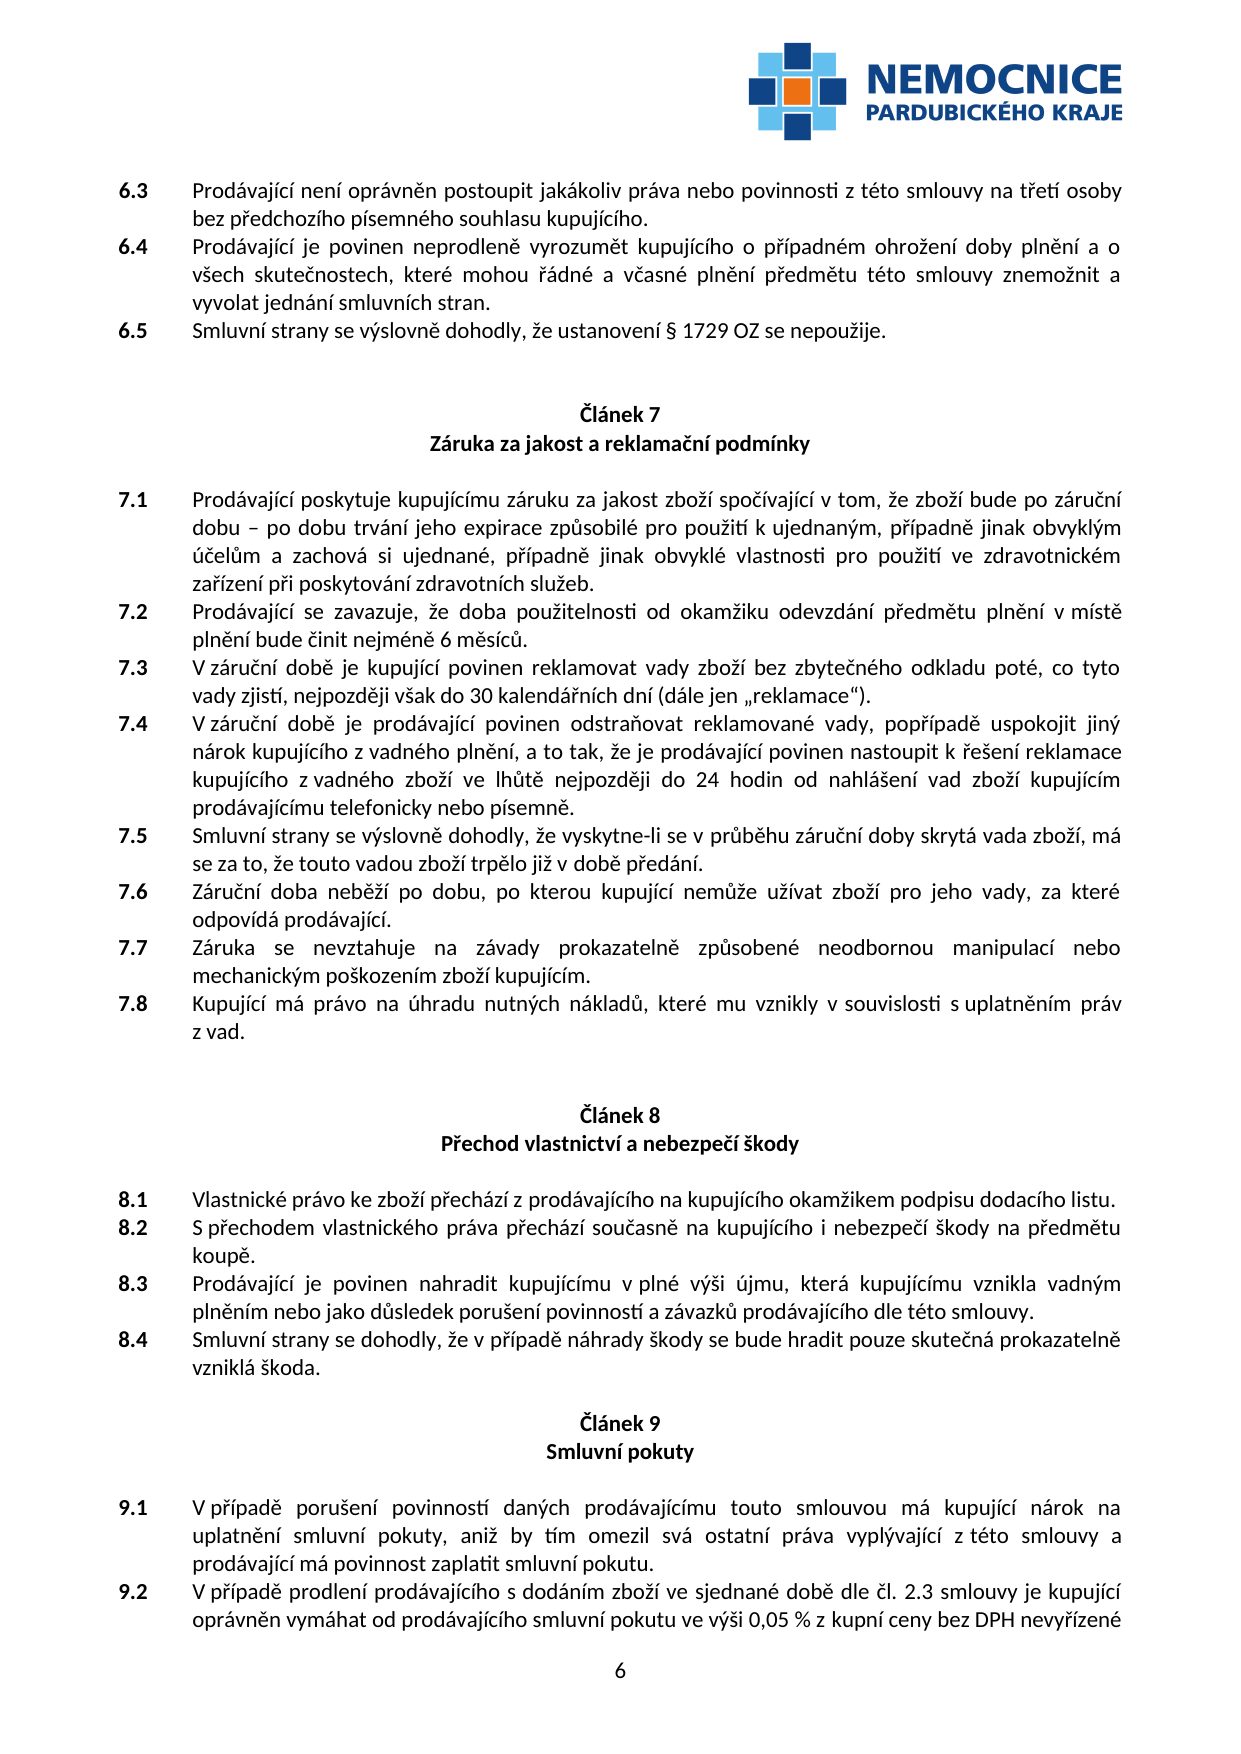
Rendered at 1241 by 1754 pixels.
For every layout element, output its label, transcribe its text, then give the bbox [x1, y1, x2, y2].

text 7.8 Kupující má právo na úhradu nutných nákladů, které mu vznikly v souvislosti s uplatněním práv z vad. [118, 989, 1122, 1045]
text 7.6 Záruční doba neběží po dobu, po kterou kupující nemůže užívat zboží pro jeho vady, za které odpovídá prodávající. [118, 877, 1122, 933]
text 6.3 Prodávající není oprávněn postoupit jakákoliv práva nebo povinnosti z této smlouvy na třetí osoby bez předchozího písemného souhlasu kupujícího. [118, 176, 1122, 232]
text Článek 7 [118, 401, 1122, 429]
text 7.2 Prodávající se zavazuje, že doba použitelnosti od okamžiku odevzdání předmětu plnění v místě plnění bude činit nejméně 6 měsíců. [118, 597, 1122, 653]
picture [747, 41, 1123, 142]
text 9.1 V případě porušení povinností daných prodávajícímu touto smlouvou má kupující nárok na uplatnění smluvní pokuty, aniž by tím omezil svá ostatní práva vyplývající z této smlouvy a prodávající má povinnost zaplatit smluvní pokutu. [118, 1493, 1122, 1577]
text 8.4 Smluvní strany se dohodly, že v případě náhrady škody se bude hradit pouze skutečná prokazatelně vzniklá škoda. [118, 1325, 1122, 1381]
text Článek 8 [118, 1101, 1122, 1129]
text 7.7 Záruka se nevztahuje na závady prokazatelně způsobené neodbornou manipulací nebo mechanickým poškozením zboží kupujícím. [118, 933, 1122, 989]
text Článek 9 [118, 1409, 1122, 1437]
text 7.3 V záruční době je kupující povinen reklamovat vady zboží bez zbytečného odkladu poté, co tyto vady zjistí, nejpozději však do 30 kalendářních dní (dále jen „reklamace“). [118, 653, 1122, 709]
text 8.2 S přechodem vlastnického práva přechází současně na kupujícího i nebezpečí škody na předmětu koupě. [118, 1213, 1122, 1269]
text 6.4 Prodávající je povinen neprodleně vyrozumět kupujícího o případném ohrožení doby plnění a o všech skutečnostech, které mohou řádné a včasné plnění předmětu této smlouvy znemožnit a vyvolat jednání smluvních stran. [118, 232, 1122, 317]
text 8.3 Prodávající je povinen nahradit kupujícímu v plné výši újmu, která kupujícímu vznikla vadným plněním nebo jako důsledek porušení povinností a závazků prodávajícího dle této smlouvy. [118, 1269, 1122, 1325]
text Smluvní pokuty [118, 1437, 1122, 1465]
text Přechod vlastnictví a nebezpečí škody [118, 1129, 1122, 1157]
text 7.5 Smluvní strany se výslovně dohodly, že vyskytne-li se v průběhu záruční doby skrytá vada zboží, má se za to, že touto vadou zboží trpělo již v době předání. [118, 821, 1122, 877]
text 7.4 V záruční době je prodávající povinen odstraňovat reklamované vady, popřípadě uspokojit jiný nárok kupujícího z vadného plnění, a to tak, že je prodávající povinen nastoupit k řešení reklamace kupujícího z vadného zboží ve lhůtě nejpozději do 24 hodin od nahlášení vad zboží kupujícím prodávajícímu telefonicky nebo písemně. [118, 709, 1122, 821]
text 7.1 Prodávající poskytuje kupujícímu záruku za jakost zboží spočívající v tom, že zboží bude po záruční dobu – po dobu trvání jeho expirace způsobilé pro použití k ujednaným, případně jinak obvyklým účelům a zachová si ujednané, případně jinak obvyklé vlastnosti pro použití ve zdravotnickém zařízení při poskytování zdravotních služeb. [118, 485, 1122, 597]
text 8.1 Vlastnické právo ke zboží přechází z prodávajícího na kupujícího okamžikem podpisu dodacího listu. [118, 1185, 1122, 1213]
text 6.5 Smluvní strany se výslovně dohodly, že ustanovení § 1729 OZ se nepoužije. [118, 317, 1122, 344]
text Záruka za jakost a reklamační podmínky [118, 429, 1122, 457]
